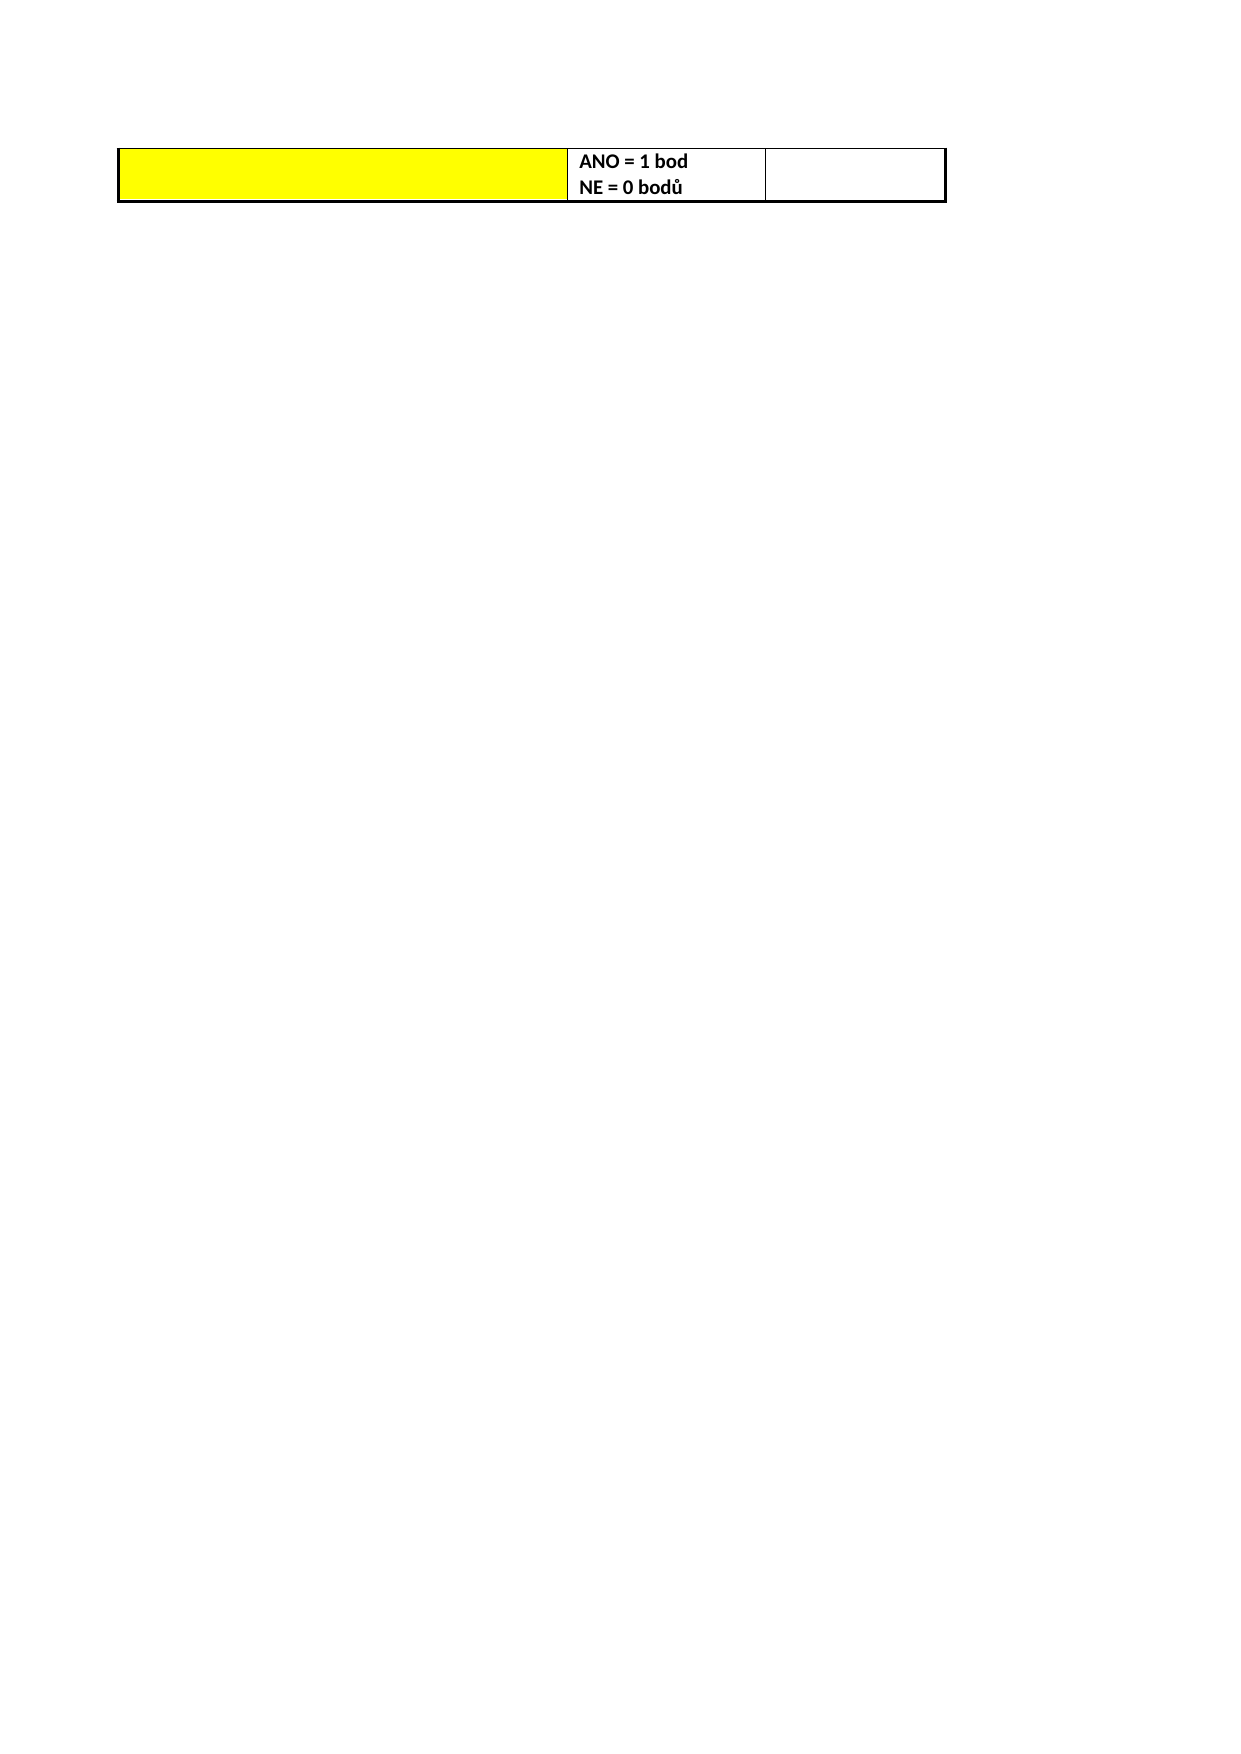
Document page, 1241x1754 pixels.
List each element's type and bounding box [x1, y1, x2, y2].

table_cell [766, 149, 944, 199]
table_cell [120, 149, 567, 199]
table_cell [568, 149, 765, 199]
